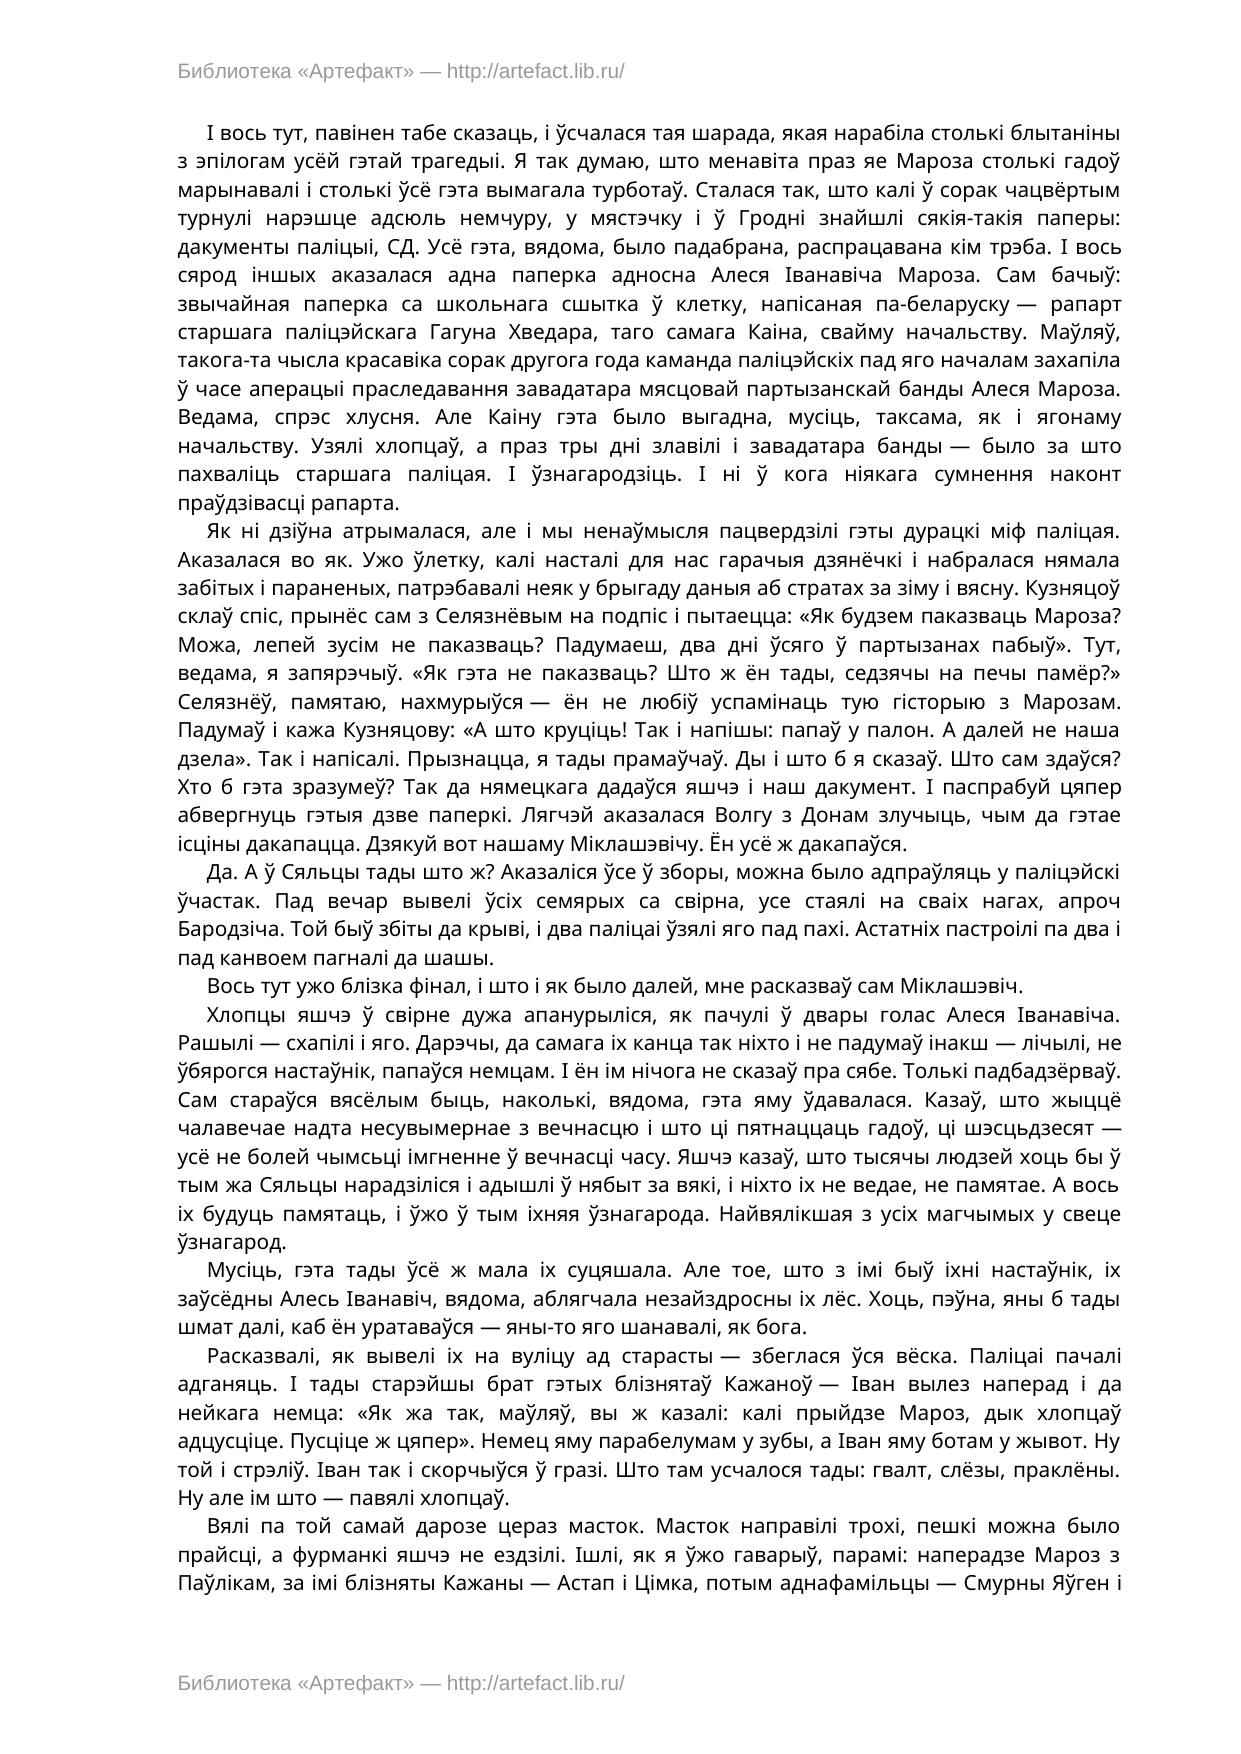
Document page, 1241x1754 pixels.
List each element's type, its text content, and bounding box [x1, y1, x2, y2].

text I вось тут, павінен табе сказаць, і ўсчалася тая шарада, якая нарабіла столькі блытаніны з эпілогам усёй гэтай трагедыі. Я так думаю, што менавіта праз яе Мароза столькі гадоў марынавалі і столькі ўсё гэта вымагала турботаў. Сталася так, што калі ў сорак чацвёртым турнулі нарэшце адсюль немчуру, у мястэчку і ў Гродні знайшлі сякія-такія паперы: дакументы паліцыі, СД. Усё гэта, вядома, было падабрана, распрацавана кім трэба. I вось сярод іншых аказалася адна паперка адносна Алеся Іванавіча Мароза. Сам бачыў: звычайная паперка са школьнага сшытка ў клетку, напісаная па-беларуску — рапарт старшага паліцэйскага Гагуна Хведара, таго самага Каіна, свайму начальству. Маўляў, такога-та чысла красавіка сорак другога года каманда паліцэйскіх пад яго началам захапіла ў часе аперацыі праследавання завадатара мясцовай партызанскай банды Алеся Мароза. Ведама, спрэс хлусня. Але Каіну гэта было выгадна, мусіць, таксама, як і ягонаму начальству. Узялі хлопцаў, а праз тры дні злавілі і завадатара банды — было за што пахваліць старшага паліцая. I ўзнагародзіць. I ні ў кога ніякага сумнення наконт праўдзівасці рапарта. [177, 118, 1122, 516]
text Вось тут ужо блізка фінал, і што і як было далей, мне расказваў сам Міклашэвіч. [177, 971, 1122, 1000]
text Як ні дзіўна атрымалася, але і мы ненаўмысля пацвердзілі гэты дурацкі міф паліцая. Аказалася во як. Ужо ўлетку, калі насталі для нас гарачыя дзянёчкі і набралася нямала забітых і параненых, патрэбавалі неяк у брыгаду даныя аб стратах за зіму і вясну. Кузняцоў склаў спіс, прынёс сам з Селязнёвым на подпіс і пытаецца: «Як будзем паказваць Мароза? Можа, лепей зусім не паказваць? Падумаеш, два дні ўсяго ў партызанах пабыў». Тут, ведама, я запярэчыў. «Як гэта не паказваць? Што ж ён тады, седзячы на печы памёр?» Селязнёў, памятаю, нахмурыўся — ён не любіў успамінаць тую гісторыю з Марозам. Падумаў і кажа Кузняцову: «А што круціць! Так і напішы: папаў у палон. А далей не наша дзела». Так і напісалі. Прызнацца, я тады прамаўчаў. Ды і што б я сказаў. Што сам здаўся? Хто б гэта зразумеў? Так да нямецкага дадаўся яшчэ і наш дакумент. I паспрабуй цяпер абвергнуць гэтыя дзве паперкі. Лягчэй аказалася Волгу з Донам злучыць, чым да гэтае ісціны дакапацца. Дзякуй вот нашаму Міклашэвічу. Ён усё ж дакапаўся. [177, 516, 1122, 857]
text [177, 1512, 1122, 1597]
text Хлопцы яшчэ ў свірне дужа апанурыліся, як пачулі ў двары голас Алеся Іванавіча. Рашылі — схапілі і яго. Дарэчы, да самага іх канца так ніхто і не падумаў інакш — лічылі, не ўбярогся настаўнік, папаўся немцам. I ён ім нічога не сказаў пра сябе. Толькі падбадзёрваў. Сам стараўся вясёлым быць, наколькі, вядома, гэта яму ўдавалася. Казаў, што жыццё чалавечае надта несувымернае з вечнасцю і што ці пятнаццаць гадоў, ці шэсцьдзесят — усё не болей чымсьці імгненне ў вечнасці часу. Яшчэ казаў, што тысячы людзей хоць бы ў тым жа Сяльцы нарадзіліся і адышлі ў нябыт за вякі, і ніхто іх не ведае, не памятае. А вось іх будуць памятаць, і ўжо ў тым іхняя ўзнагарода. Найвялікшая з усіх магчымых у свеце ўзнагарод. [177, 1000, 1122, 1256]
text Да. А ў Сяльцы тады што ж? Аказаліся ўсе ў зборы, можна было адпраўляць у паліцэйскі ўчастак. Пад вечар вывелі ўсіх семярых са свірна, усе стаялі на сваіх нагах, апроч Бародзіча. Той быў збіты да крыві, і два паліцаі ўзялі яго пад пахі. Астатніх пастроілі па два і пад канвоем пагналі да шашы. [177, 857, 1122, 971]
text Мусіць, гэта тады ўсё ж мала іх суцяшала. Але тое, што з імі быў іхні настаўнік, іх заўсёдны Алесь Іванавіч, вядома, аблягчала незайздросны іх лёс. Хоць, пэўна, яны б тады шмат далі, каб ён уратаваўся — яны-то яго шанавалі, як бога. [177, 1256, 1122, 1341]
text Расказвалі, як вывелі іх на вуліцу ад старасты — збеглася ўся вёска. Паліцаі пачалі адганяць. I тады старэйшы брат гэтых блізнятаў Кажаноў — Іван вылез наперад і да нейкага немца: «Як жа так, маўляў, вы ж казалі: калі прыйдзе Мароз, дык хлопцаў адцусціце. Пусціце ж цяпер». Немец яму парабелумам у зубы, а Іван яму ботам у жывот. Ну той і стрэліў. Іван так і скорчыўся ў гразі. Што там усчалося тады: гвалт, слёзы, праклёны. Ну але ім што — павялі хлопцаў. [177, 1341, 1122, 1512]
